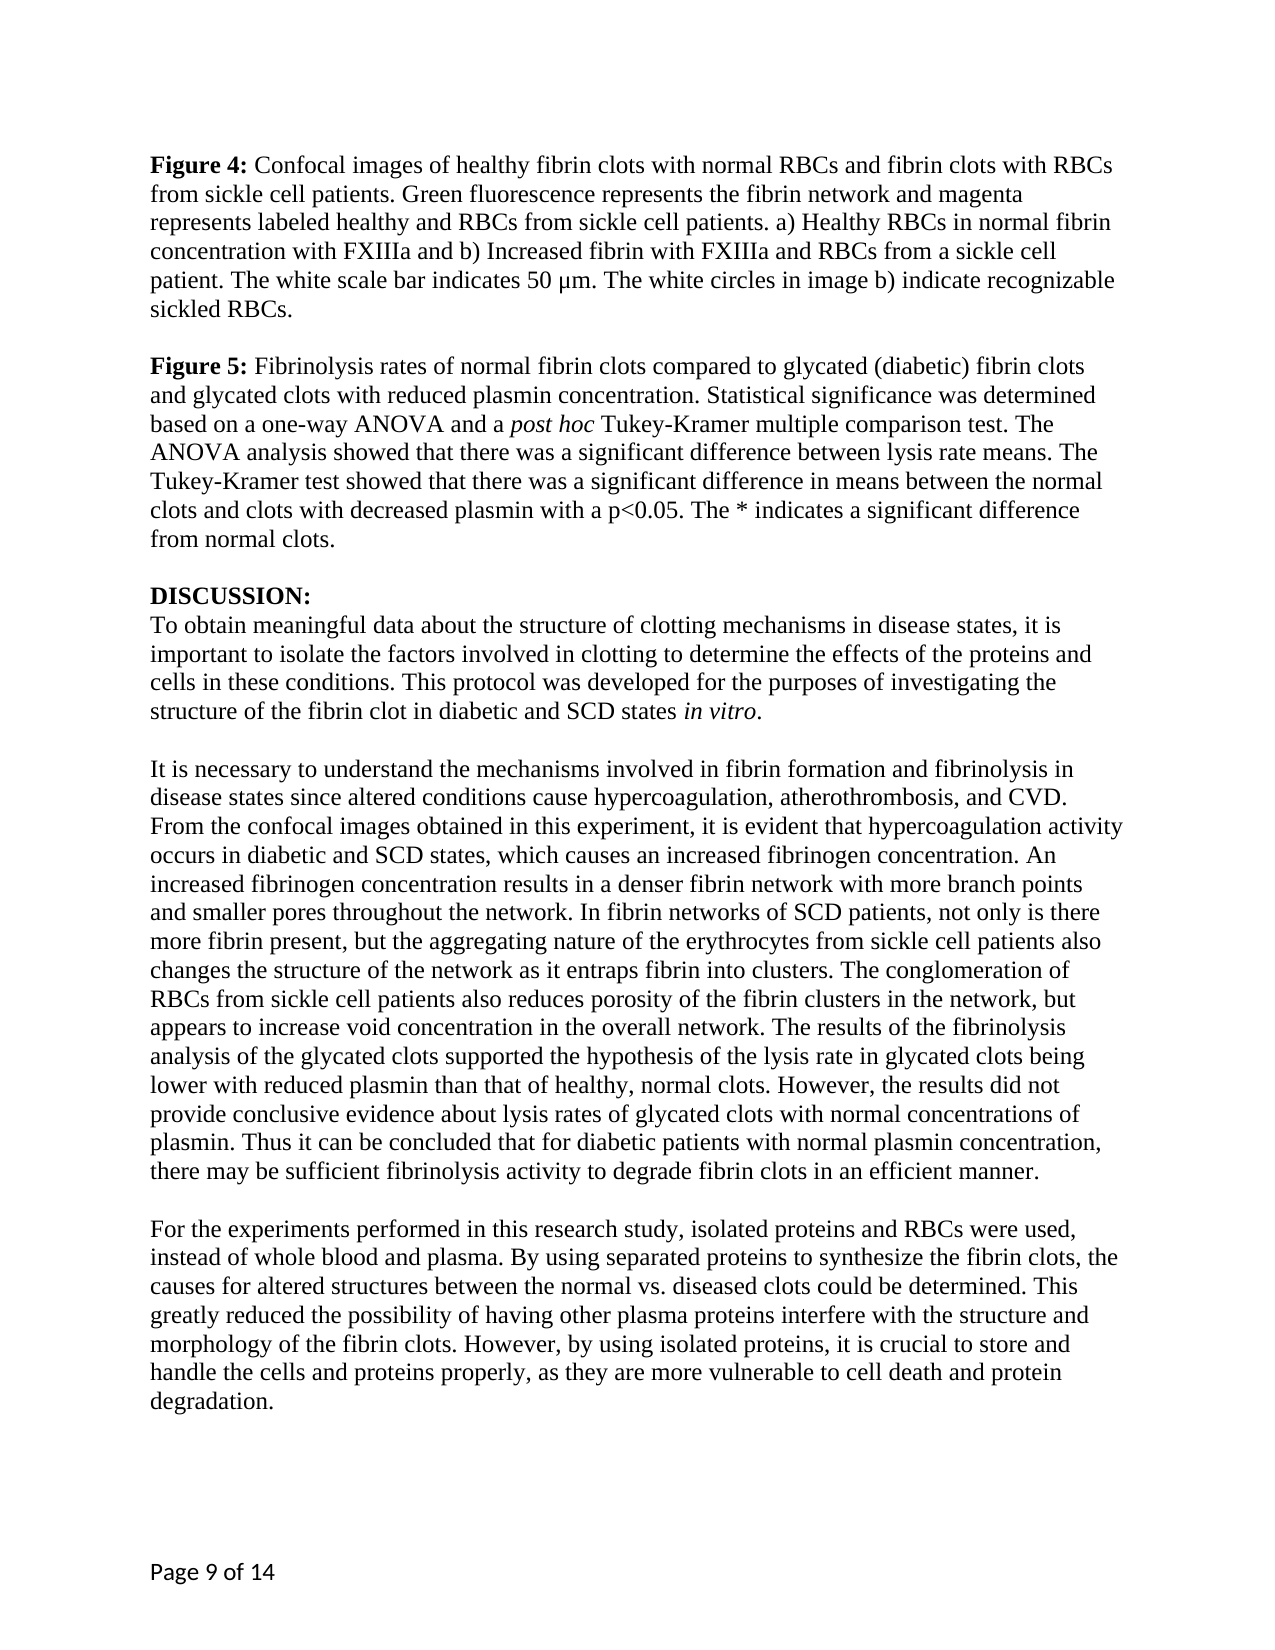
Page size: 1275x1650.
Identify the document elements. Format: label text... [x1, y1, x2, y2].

text DISCUSSION: [150, 581, 1125, 610]
text It is necessary to understand the mechanisms involved in fibrin formation and fibrinolysis in disease states since altered conditions cause hypercoagulation, atherothrombosis, and CVD. From the confocal images obtained in this experiment, it is evident that hypercoagulation activity occurs in diabetic and SCD states, which causes an increased fibrinogen concentration. An increased fibrinogen concentration results in a denser fibrin network with more branch points and smaller pores throughout the network. In fibrin networks of SCD patients, not only is there more fibrin present, but the aggregating nature of the erythrocytes from sickle cell patients also changes the structure of the network as it entraps fibrin into clusters. The conglomeration of RBCs from sickle cell patients also reduces porosity of the fibrin clusters in the network, but appears to increase void concentration in the overall network. The results of the fibrinolysis analysis of the glycated clots supported the hypothesis of the lysis rate in glycated clots being lower with reduced plasmin than that of healthy, normal clots. However, the results did not provide conclusive evidence about lysis rates of glycated clots with normal concentrations of plasmin. Thus it can be concluded that for diabetic patients with normal plasmin concentration, there may be sufficient fibrinolysis activity to degrade fibrin clots in an efficient manner. [150, 754, 1125, 1185]
text Figure 4: Confocal images of healthy fibrin clots with normal RBCs and fibrin clots with RBCs from sickle cell patients. Green fluorescence represents the fibrin network and magenta represents labeled healthy and RBCs from sickle cell patients. a) Healthy RBCs in normal fibrin concentration with FXIIIa and b) Increased fibrin with FXIIIa and RBCs from a sickle cell patient. The white scale bar indicates 50 μm. The white circles in image b) indicate recognizable sickled RBCs. [150, 150, 1125, 322]
text For the experiments performed in this research study, isolated proteins and RBCs were used, instead of whole blood and plasma. By using separated proteins to synthesize the fibrin clots, the causes for altered structures between the normal vs. diseased clots could be determined. This greatly reduced the possibility of having other plasma proteins interfere with the structure and morphology of the fibrin clots. However, by using isolated proteins, it is crucial to store and handle the cells and proteins properly, as they are more vulnerable to cell death and protein degradation. [150, 1214, 1125, 1415]
text To obtain meaningful data about the structure of clotting mechanisms in disease states, it is important to isolate the factors involved in clotting to determine the effects of the proteins and cells in these conditions. This protocol was developed for the purposes of investigating the structure of the fibrin clot in diabetic and SCD states in vitro. [150, 610, 1125, 725]
text Figure 5: Fibrinolysis rates of normal fibrin clots compared to glycated (diabetic) fibrin clots and glycated clots with reduced plasmin concentration. Statistical significance was determined based on a one-way ANOVA and a post hoc Tukey-Kramer multiple comparison test. The ANOVA analysis showed that there was a significant difference between lysis rate means. The Tukey-Kramer test showed that there was a significant difference in means between the normal clots and clots with decreased plasmin with a p<0.05. The * indicates a significant difference from normal clots. [150, 351, 1125, 552]
